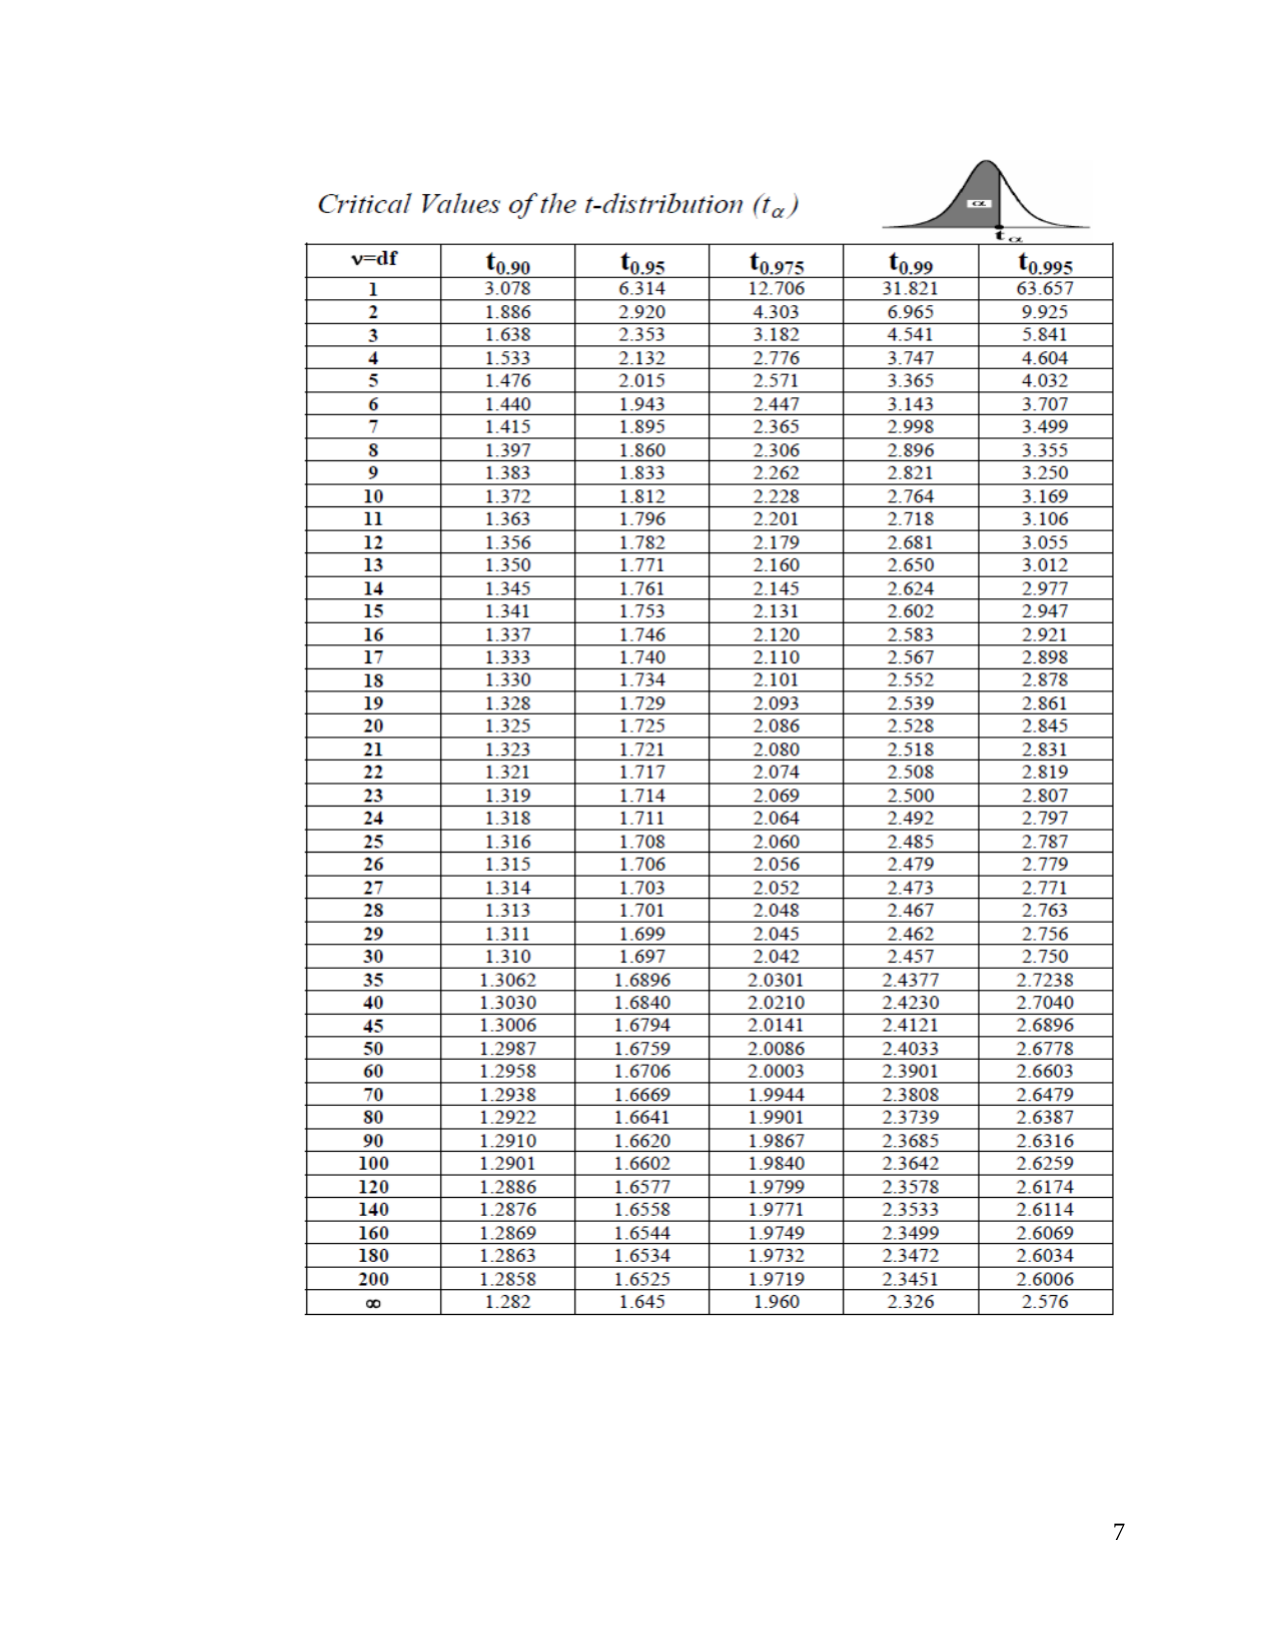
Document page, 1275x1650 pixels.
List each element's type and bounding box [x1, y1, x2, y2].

picture [225, 132, 1164, 1319]
